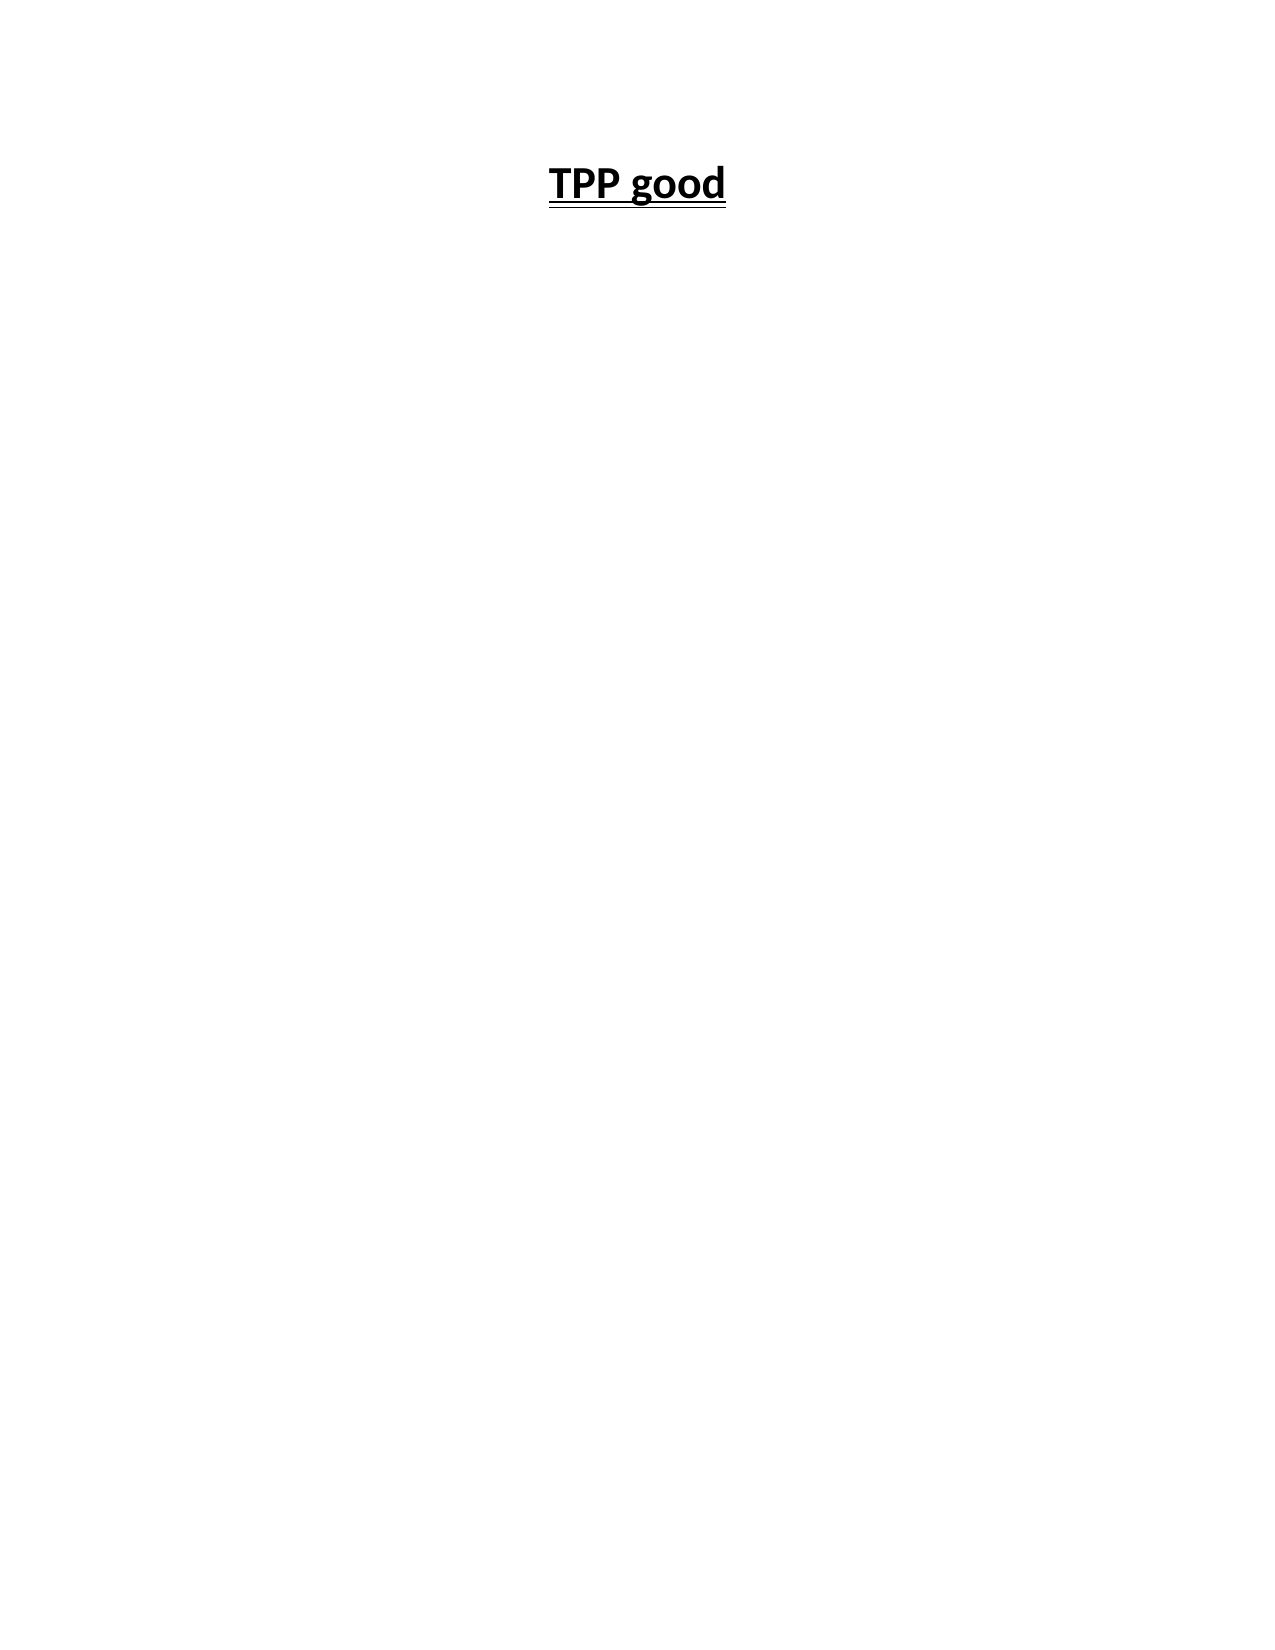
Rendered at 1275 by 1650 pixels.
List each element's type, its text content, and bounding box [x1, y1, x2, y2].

subtitle TPP good [187, 154, 1087, 210]
